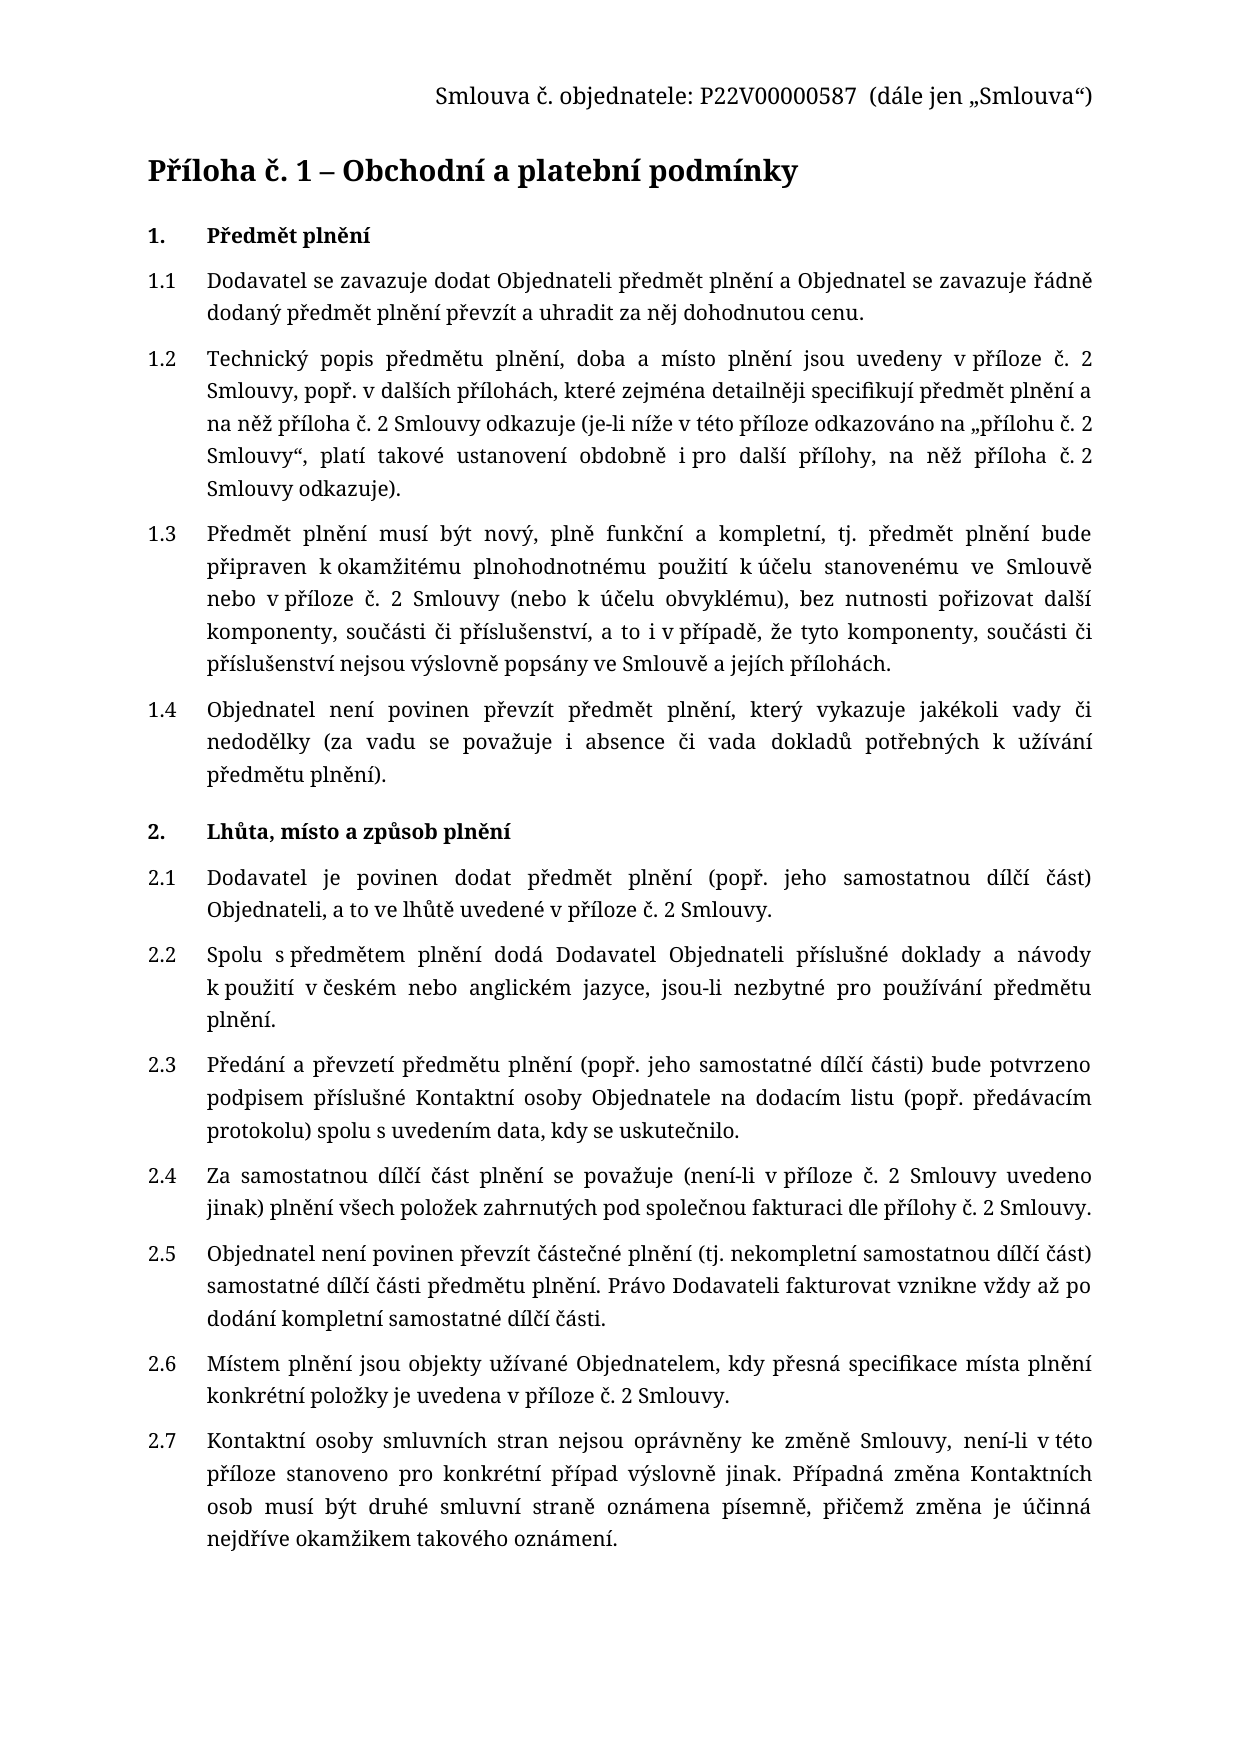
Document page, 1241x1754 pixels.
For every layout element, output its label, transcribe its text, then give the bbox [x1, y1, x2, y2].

text Příloha č. 1 – Obchodní a platební podmínky [148, 150, 1093, 190]
list Za samostatnou dílčí část plnění se považuje (není-li v příloze č. 2 Smlouvy uvedeno jinak) plnění všech položek zahrnutých pod společnou fakturaci dle přílohy č. 2 Smlouvy. [148, 1161, 1093, 1222]
list Technický popis předmětu plnění, doba a místo plnění jsou uvedeny v příloze č. 2 Smlouvy, popř. v dalších přílohách, které zejména detailněji specifikují předmět plnění a na něž příloha č. 2 Smlouvy odkazuje (je-li níže v této příloze odkazováno na „přílohu č. 2 Smlouvy“, platí takové ustanovení obdobně i pro další přílohy, na něž příloha č. 2 Smlouvy odkazuje). [148, 344, 1093, 502]
list Dodavatel je povinen dodat předmět plnění (popř. jeho samostatnou dílčí část) Objednateli, a to ve lhůtě uvedené v příloze č. 2 Smlouvy. [148, 863, 1093, 924]
list Lhůta, místo a způsob plnění [148, 817, 1093, 846]
list Předmět plnění [148, 221, 1093, 249]
list Předání a převzetí předmětu plnění (popř. jeho samostatné dílčí části) bude potvrzeno podpisem příslušné Kontaktní osoby Objednatele na dodacím listu (popř. předávacím protokolu) spolu s uvedením data, kdy se uskutečnilo. [148, 1051, 1093, 1144]
list Místem plnění jsou objekty užívané Objednatelem, kdy přesná specifikace místa plnění konkrétní položky je uvedena v příloze č. 2 Smlouvy. [148, 1349, 1093, 1410]
list Kontaktní osoby smluvních stran nejsou oprávněny ke změně Smlouvy, není-li v této příloze stanoveno pro konkrétní případ výslovně jinak. Případná změna Kontaktních osob musí být druhé smluvní straně oznámena písemně, přičemž změna je účinná nejdříve okamžikem takového oznámení. [148, 1427, 1093, 1553]
list Předmět plnění musí být nový, plně funkční a kompletní, tj. předmět plnění bude připraven k okamžitému plnohodnotnému použití k účelu stanovenému ve Smlouvě nebo v příloze č. 2 Smlouvy (nebo k účelu obvyklému), bez nutnosti pořizovat další komponenty, součásti či příslušenství, a to i v případě, že tyto komponenty, součásti či příslušenství nejsou výslovně popsány ve Smlouvě a jejích přílohách. [148, 519, 1093, 678]
list Spolu s předmětem plnění dodá Dodavatel Objednateli příslušné doklady a návody k použití v českém nebo anglickém jazyce, jsou-li nezbytné pro používání předmětu plnění. [148, 940, 1093, 1034]
list Objednatel není povinen převzít předmět plnění, který vykazuje jakékoli vady či nedodělky (za vadu se považuje i absence či vada dokladů potřebných k užívání předmětu plnění). [148, 695, 1093, 788]
list Dodavatel se zavazuje dodat Objednateli předmět plnění a Objednatel se zavazuje řádně dodaný předmět plnění převzít a uhradit za něj dohodnutou cenu. [148, 266, 1093, 327]
list Objednatel není povinen převzít částečné plnění (tj. nekompletní samostatnou dílčí část) samostatné dílčí části předmětu plnění. Právo Dodavateli fakturovat vznikne vždy až po dodání kompletní samostatné dílčí části. [148, 1239, 1093, 1332]
